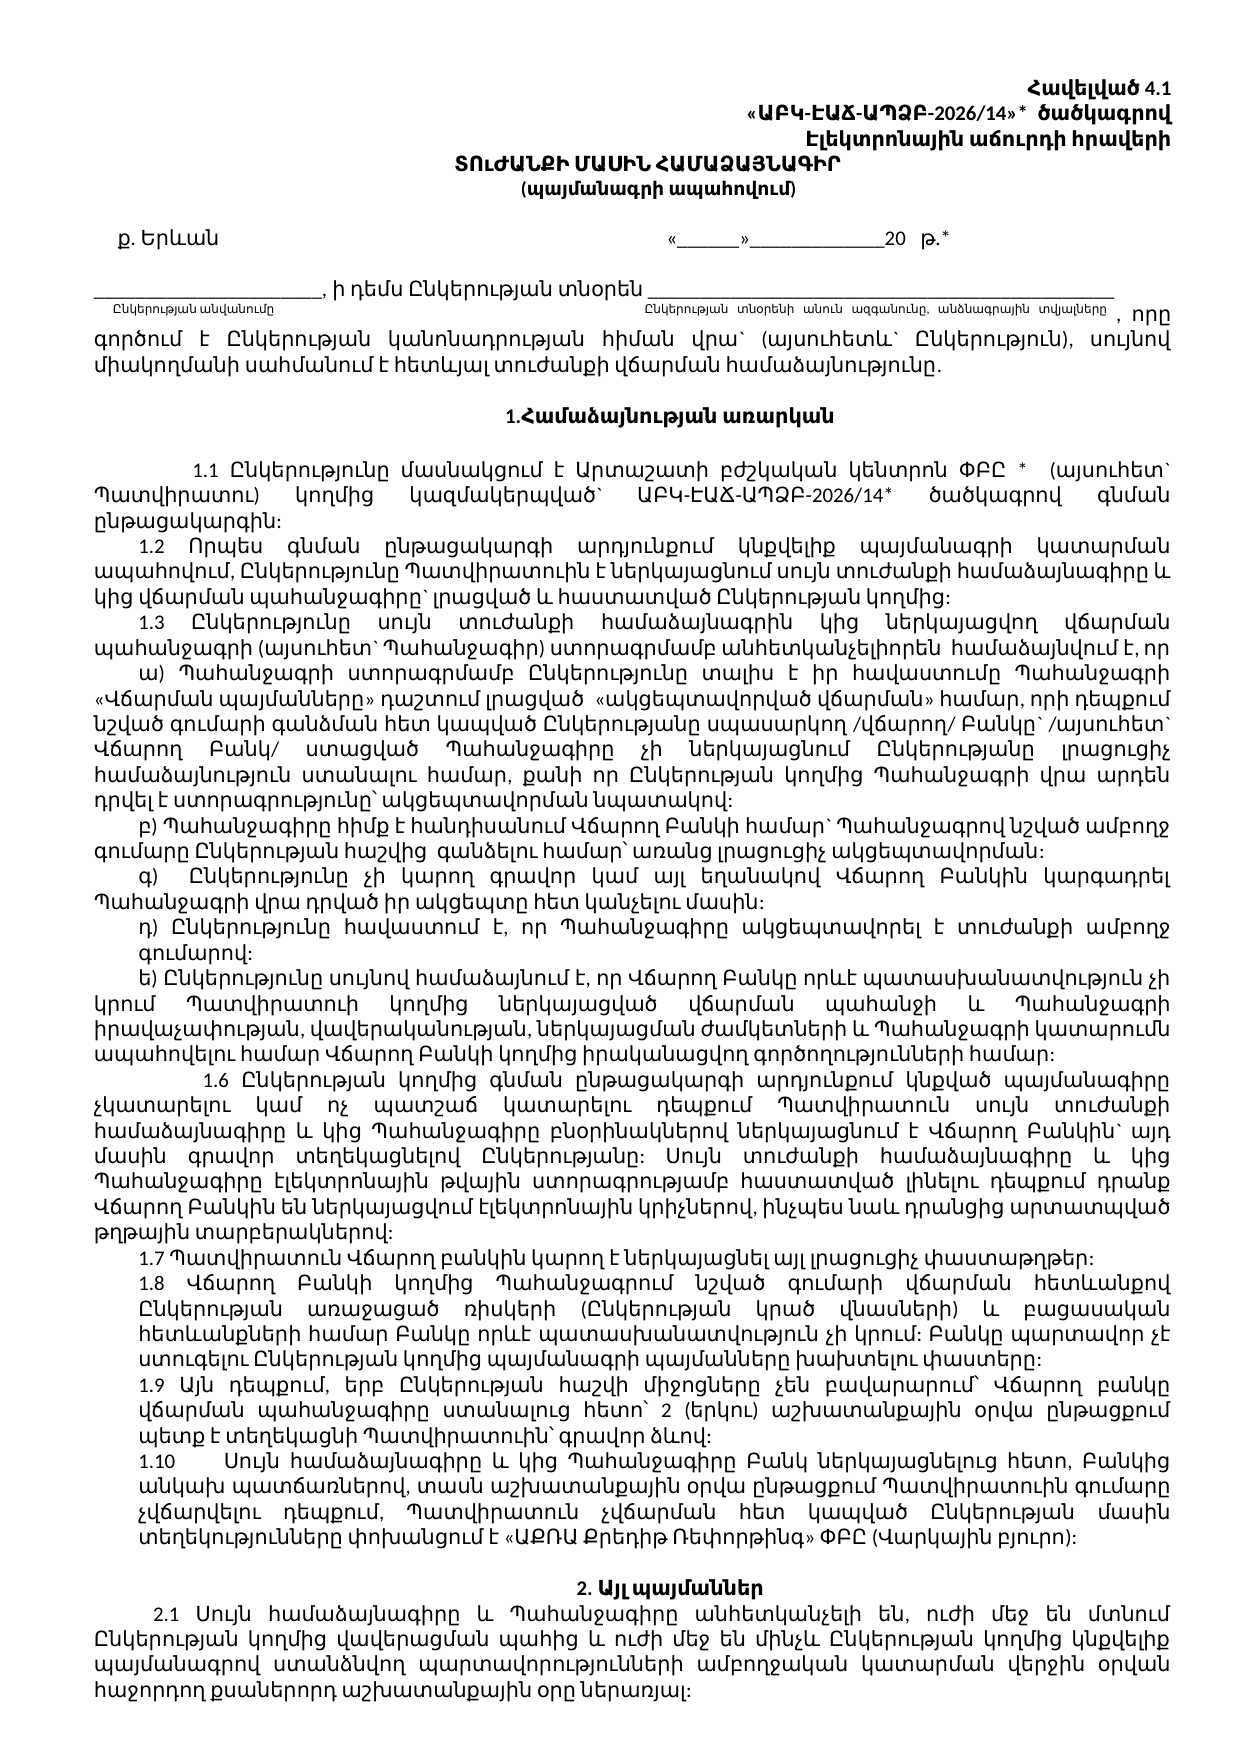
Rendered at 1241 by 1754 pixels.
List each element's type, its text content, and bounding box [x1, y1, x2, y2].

text բ) Պահանջագիրը հիմք է հանդիսանում Վճարող Բանկի համար` Պահանջագրով նշված ամբողջ գումարը Ընկերության հաշվից գանձելու համար՝ առանց լրացուցիչ ակցեպտավորման: [94, 813, 1171, 864]
text 1.8 Վճարող Բանկի կողմից Պահանջագրում նշված գումարի վճարման հետևանքով Ընկերության առաջացած ռիսկերի (Ընկերության կրած վնասների) և բացասական հետևանքների համար Բանկը որևէ պատասխանատվություն չի կրում: Բանկը պարտավոր չէ ստուգելու Ընկերության կողմից պայմանագրի պայմանները խախտելու փաստերը: [138, 1270, 1171, 1372]
text 1.3 Ընկերությունը սույն տուժանքի համաձայնագրին կից ներկայացվող վճարման պահանջագրի (այսուհետ` Պահանջագիր) ստորագրմամբ անհետկանչելիորեն համաձայնվում է, որ [94, 609, 1171, 660]
text 2. Այլ պայմաններ [169, 1575, 1171, 1601]
text 1.7 Պատվիրատուն Վճարող բանկին կարող է ներկայացնել այլ լրացուցիչ փաստաթղթեր: [138, 1245, 1171, 1270]
text Ընկերության անվանումը Ընկերության տնօրենի անուն ազգանունը, անձնագրային տվյալները , որը գործում է Ընկերության կանոնադրության հիման վրա` (այսուհետև` Ընկերություն), սույնով միակողմանի սահմանում է հետևյալ տուժանքի վճարման համաձայնությունը. [94, 301, 1171, 377]
text (պայմանագրի ապահովում) [94, 177, 1171, 199]
text գ) Ընկերությունը չի կարող գրավոր կամ այլ եղանակով Վճարող Բանկին կարգադրել Պահանջագրի վրա դրված իր ակցեպտը հետ կանչելու մասին: [94, 864, 1171, 914]
text Էլեկտրոնային աճուրդի հրավերի [94, 126, 1171, 151]
text «ԱԲԿ-ԷԱՃ-ԱՊՁԲ-2026/14»* ծածկագրով [94, 100, 1171, 126]
text ա) Պահանջագրի ստորագրմամբ Ընկերությունը տալիս է իր հավաստումը Պահանջագրի «Վճարման պայմանները» դաշտում լրացված «ակցեպտավորված վճարման» համար, որի դեպքում նշված գումարի գանձման հետ կապված Ընկերությանը սպասարկող /վճարող/ Բանկը` /այսուհետ` Վճարող Բանկ/ ստացված Պահանջագիրը չի ներկայացնում Ընկերությանը լրացուցիչ համաձայնություն ստանալու համար, քանի որ Ընկերության կողմից Պահանջագրի վրա արդեն դրվել է ստորագրությունը՝ ակցեպտավորման նպատակով: [94, 660, 1171, 813]
text ե) Ընկերությունը սույնով համաձայնում է, որ Վճարող Բանկը որևէ պատասխանատվություն չի կրում Պատվիրատուի կողմից ներկայացված վճարման պահանջի և Պահանջագրի իրավաչափության, վավերականության, ներկայացման ժամկետների և Պահանջագրի կատարումն ապահովելու համար Վճարող Բանկի կողմից իրականացվող գործողությունների համար: [94, 965, 1171, 1067]
text 1.9 Այն դեպքում, երբ Ընկերության հաշվի միջոցները չեն բավարարում՝ Վճարող բանկը վճարման պահանջագիրը ստանալուց հետո՝ 2 (երկու) աշխատանքային օրվա ընթացքում պետք է տեղեկացնի Պատվիրատուին՝ գրավոր ձևով: [138, 1372, 1171, 1448]
text 2.1 Սույն համաձայնագիրը և Պահանջագիրը անհետկանչելի են, ուժի մեջ են մտնում Ընկերության կողմից վավերացման պահից և ուժի մեջ են մինչև Ընկերության կողմից կնքվելիք պայմանագրով ստանձնվող պարտավորությունների ամբողջական կատարման վերջին օրվան հաջորդող քսաներորդ աշխատանքային օրը ներառյալ: [94, 1601, 1171, 1702]
text 1.1 Ընկերությունը մասնակցում է Արտաշատի բժշկական կենտրոն ՓԲԸ * (այսուհետ` Պատվիրատու) կողմից կազմակերպված` ԱԲԿ-ԷԱՃ-ԱՊՁԲ-2026/14* ծածկագրով գնման ընթացակարգին: [94, 457, 1171, 533]
text 1.Համաձայնության առարկան [169, 403, 1171, 428]
text 1.6 Ընկերության կողմից գնման ընթացակարգի արդյունքում կնքված պայմանագիրը չկատարելու կամ ոչ պատշաճ կատարելու դեպքում Պատվիրատուն սույն տուժանքի համաձայնագիրը և կից Պահանջագիրը բնօրինակներով ներկայացնում է Վճարող Բանկին` այդ մասին գրավոր տեղեկացնելով Ընկերությանը: Սույն տուժանքի համաձայնագիրը և կից Պահանջագիրը էլեկտրոնային թվային ստորագրությամբ հաստատված լինելու դեպքում դրանք Վճարող Բանկին են ներկայացվում էլեկտրոնային կրիչներով, ինչպես նաև դրանցից արտատպված թղթային տարբերակներով: [94, 1067, 1171, 1245]
text ՏՈւԺԱՆՔԻ ՄԱՍԻՆ ՀԱՄԱՁԱՅՆԱԳԻՐ [94, 151, 1171, 177]
text դ) Ընկերությունը հավաստում է, որ Պահանջագիրը ակցեպտավորել է տուժանքի ամբողջ գումարով: [138, 914, 1171, 965]
text ______________________, ի դեմս Ընկերության տնօրեն _____________________________________________ [94, 276, 1171, 301]
text Հավելված 4.1 [94, 75, 1171, 100]
text 1.2 Որպես գնման ընթացակարգի արդյունքում կնքվելիք պայմանագրի կատարման ապահովում, Ընկերությունը Պատվիրատուին է ներկայացնում սույն տուժանքի համաձայնագիրը և կից վճարման պահանջագիրը` լրացված և հաստատված Ընկերության կողմից: [94, 533, 1171, 609]
text ք. Երևան «______»_____________20 թ.* [94, 225, 1171, 250]
text 1.10 Սույն համաձայնագիրը և կից Պահանջագիրը Բանկ ներկայացնելուց հետո, Բանկից անկախ պատճառներով, տասն աշխատանքային օրվա ընթացքում Պատվիրատուին գումարը չվճարվելու դեպքում, Պատվիրատուն չվճարման հետ կապված Ընկերության մասին տեղեկությունները փոխանցում է «ԱՔՌԱ Քրեդիթ Ռեփորթինգ» ՓԲԸ (Վարկային բյուրո): [138, 1448, 1171, 1550]
